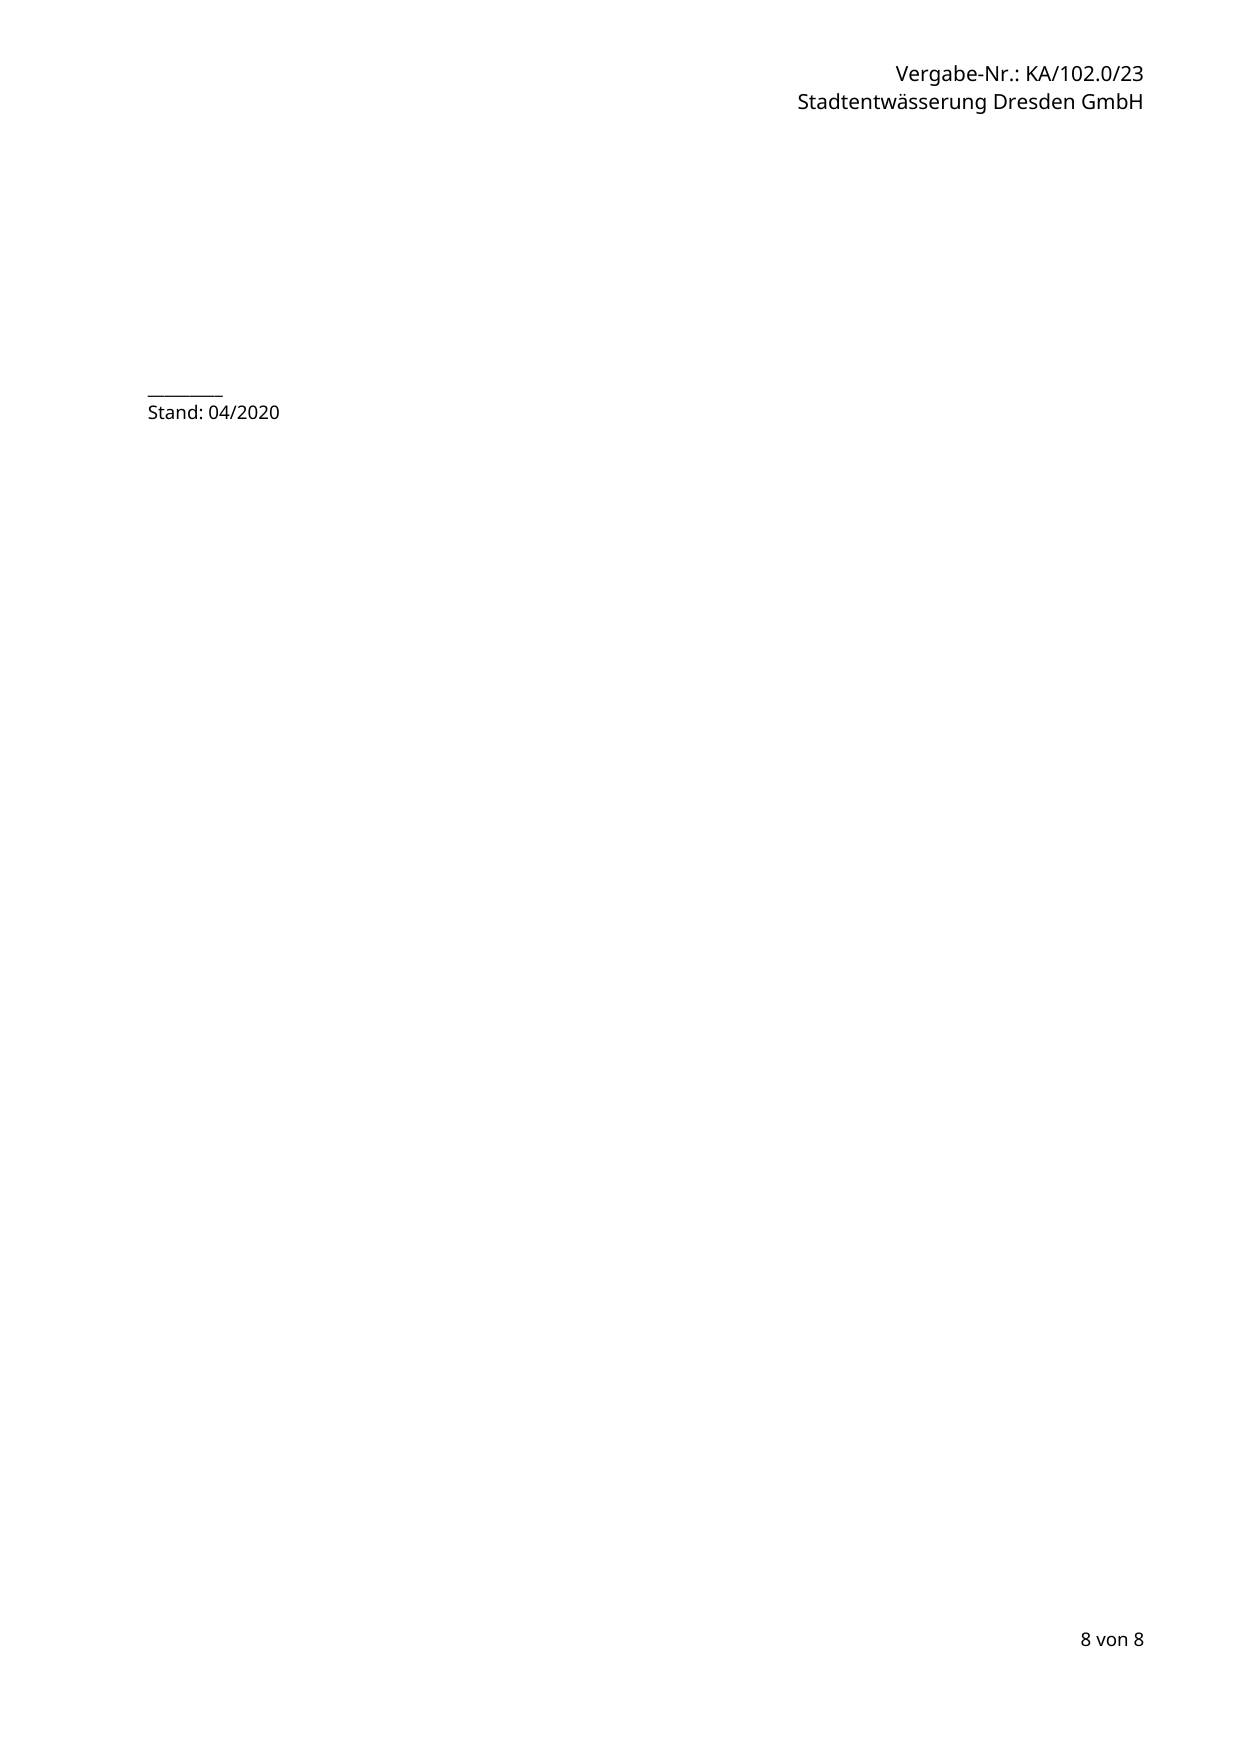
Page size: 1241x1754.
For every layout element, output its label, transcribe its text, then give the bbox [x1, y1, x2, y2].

text Stand: 04/2020 [148, 399, 1144, 425]
text _________ [148, 374, 1144, 399]
